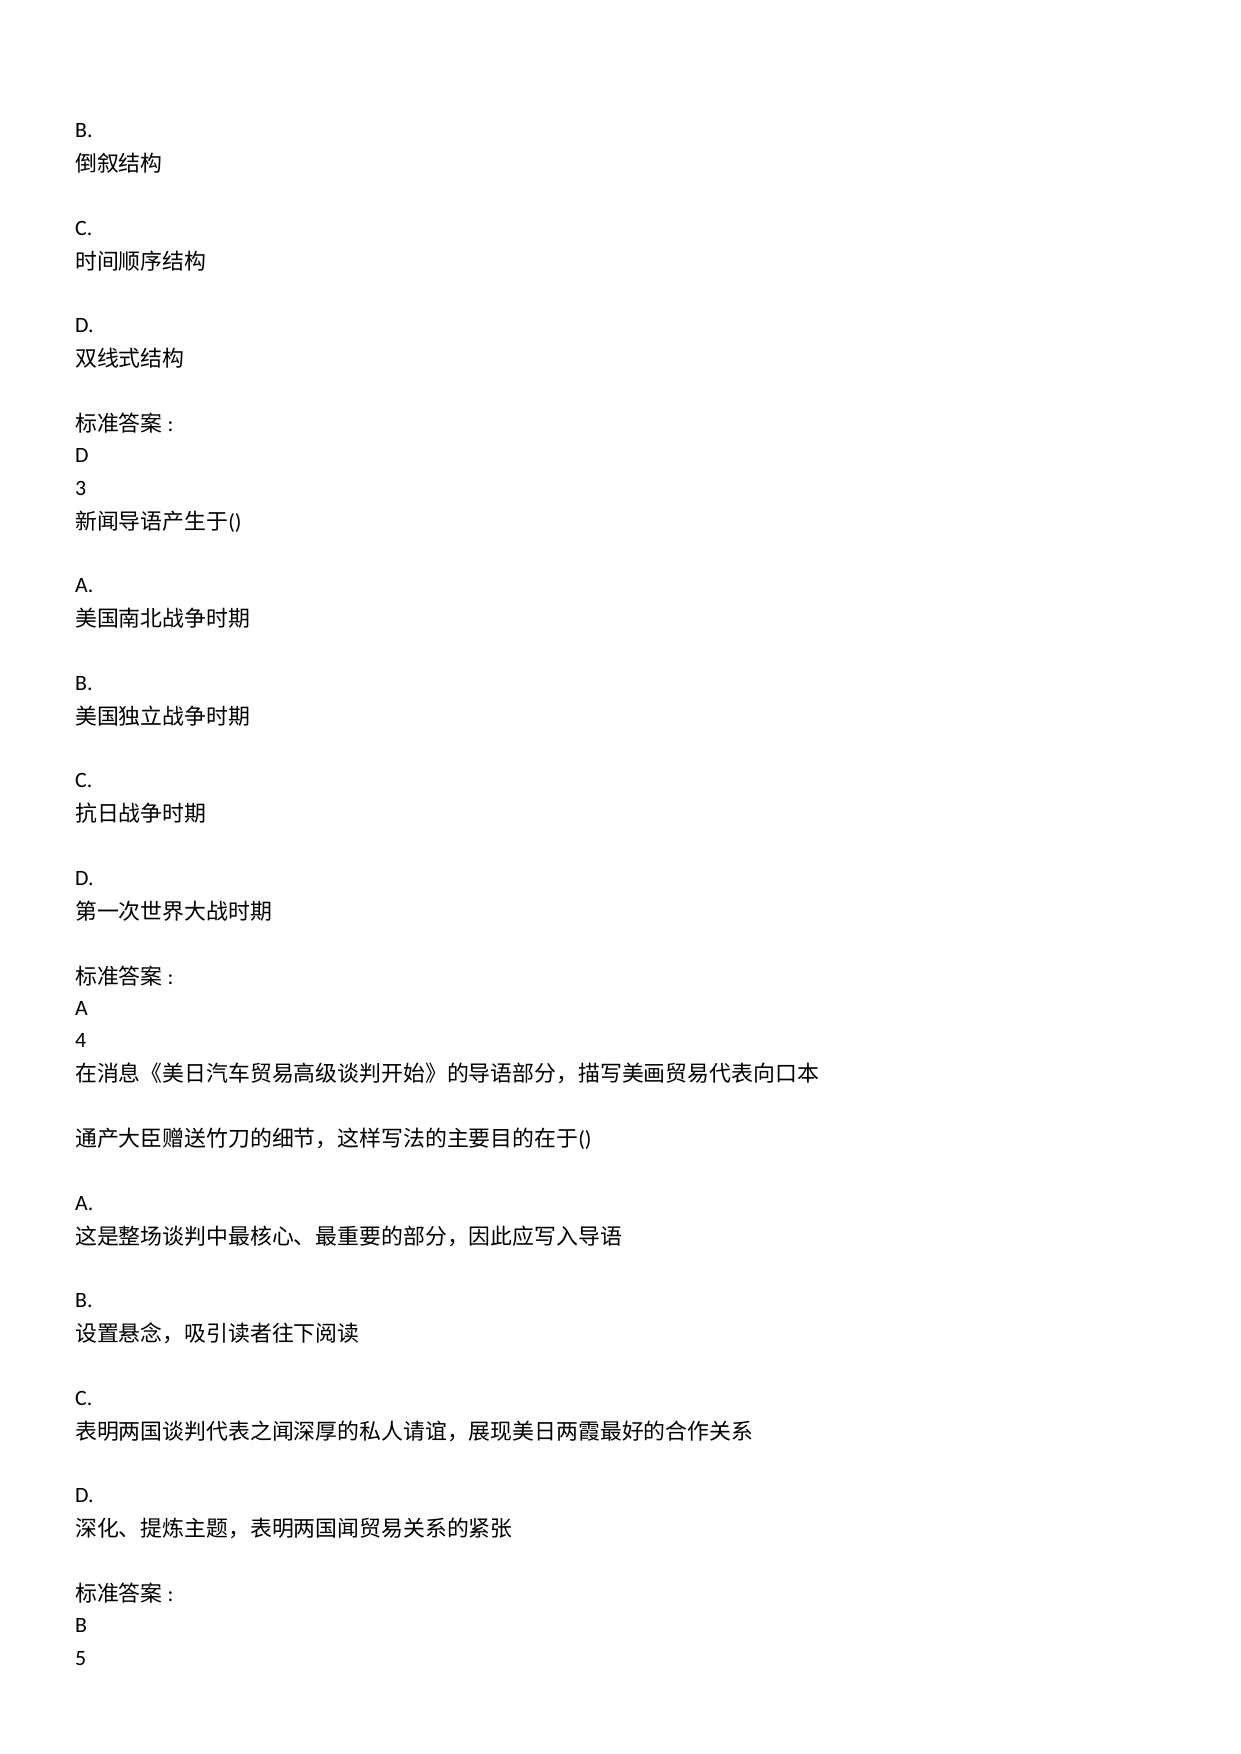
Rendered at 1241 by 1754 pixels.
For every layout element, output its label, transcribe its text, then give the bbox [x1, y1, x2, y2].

text 设置悬念，吸引读者往下阅读 [75, 1316, 1165, 1348]
text 表明两国谈判代表之闻深厚的私人请谊，展现美日两霞最好的合作关系 [75, 1413, 1165, 1446]
text 深化、提炼主题，表明两国闻贸易关系的紧张 [75, 1511, 1165, 1543]
text 通产大臣赠送竹刀的细节，这样写法的主要目的在于() [75, 1121, 1165, 1153]
text D [75, 438, 1165, 471]
text 标准答案 : [75, 958, 1165, 991]
text 美国南北战争时期 [75, 601, 1165, 633]
text 美国独立战争时期 [75, 698, 1165, 731]
text B. [75, 113, 1165, 146]
text 4 [75, 1023, 1165, 1056]
text B. [75, 666, 1165, 698]
text A. [75, 568, 1165, 601]
text 第一次世界大战时期 [75, 893, 1165, 926]
text D. [75, 308, 1165, 341]
text D. [75, 1478, 1165, 1511]
text A. [75, 1186, 1165, 1218]
text 3 [75, 471, 1165, 503]
text 标准答案 : [75, 406, 1165, 438]
text A [75, 991, 1165, 1023]
text D. [75, 861, 1165, 893]
text 双线式结构 [75, 341, 1165, 373]
text 新闻导语产生于() [75, 503, 1165, 536]
text C. [75, 1381, 1165, 1413]
text B. [75, 1283, 1165, 1316]
text 在消息《美日汽车贸易高级谈判开始》的导语部分，描写美画贸易代表向口本 [75, 1056, 1165, 1088]
text 标准答案 : [75, 1576, 1165, 1608]
text C. [75, 211, 1165, 243]
text B [75, 1608, 1165, 1641]
text 5 [75, 1641, 1165, 1673]
text 抗日战争时期 [75, 796, 1165, 828]
text 时间顺序结构 [75, 243, 1165, 276]
text 倒叙结构 [75, 146, 1165, 178]
text 这是整场谈判中最核心、最重要的部分，因此应写入导语 [75, 1218, 1165, 1251]
text C. [75, 763, 1165, 796]
